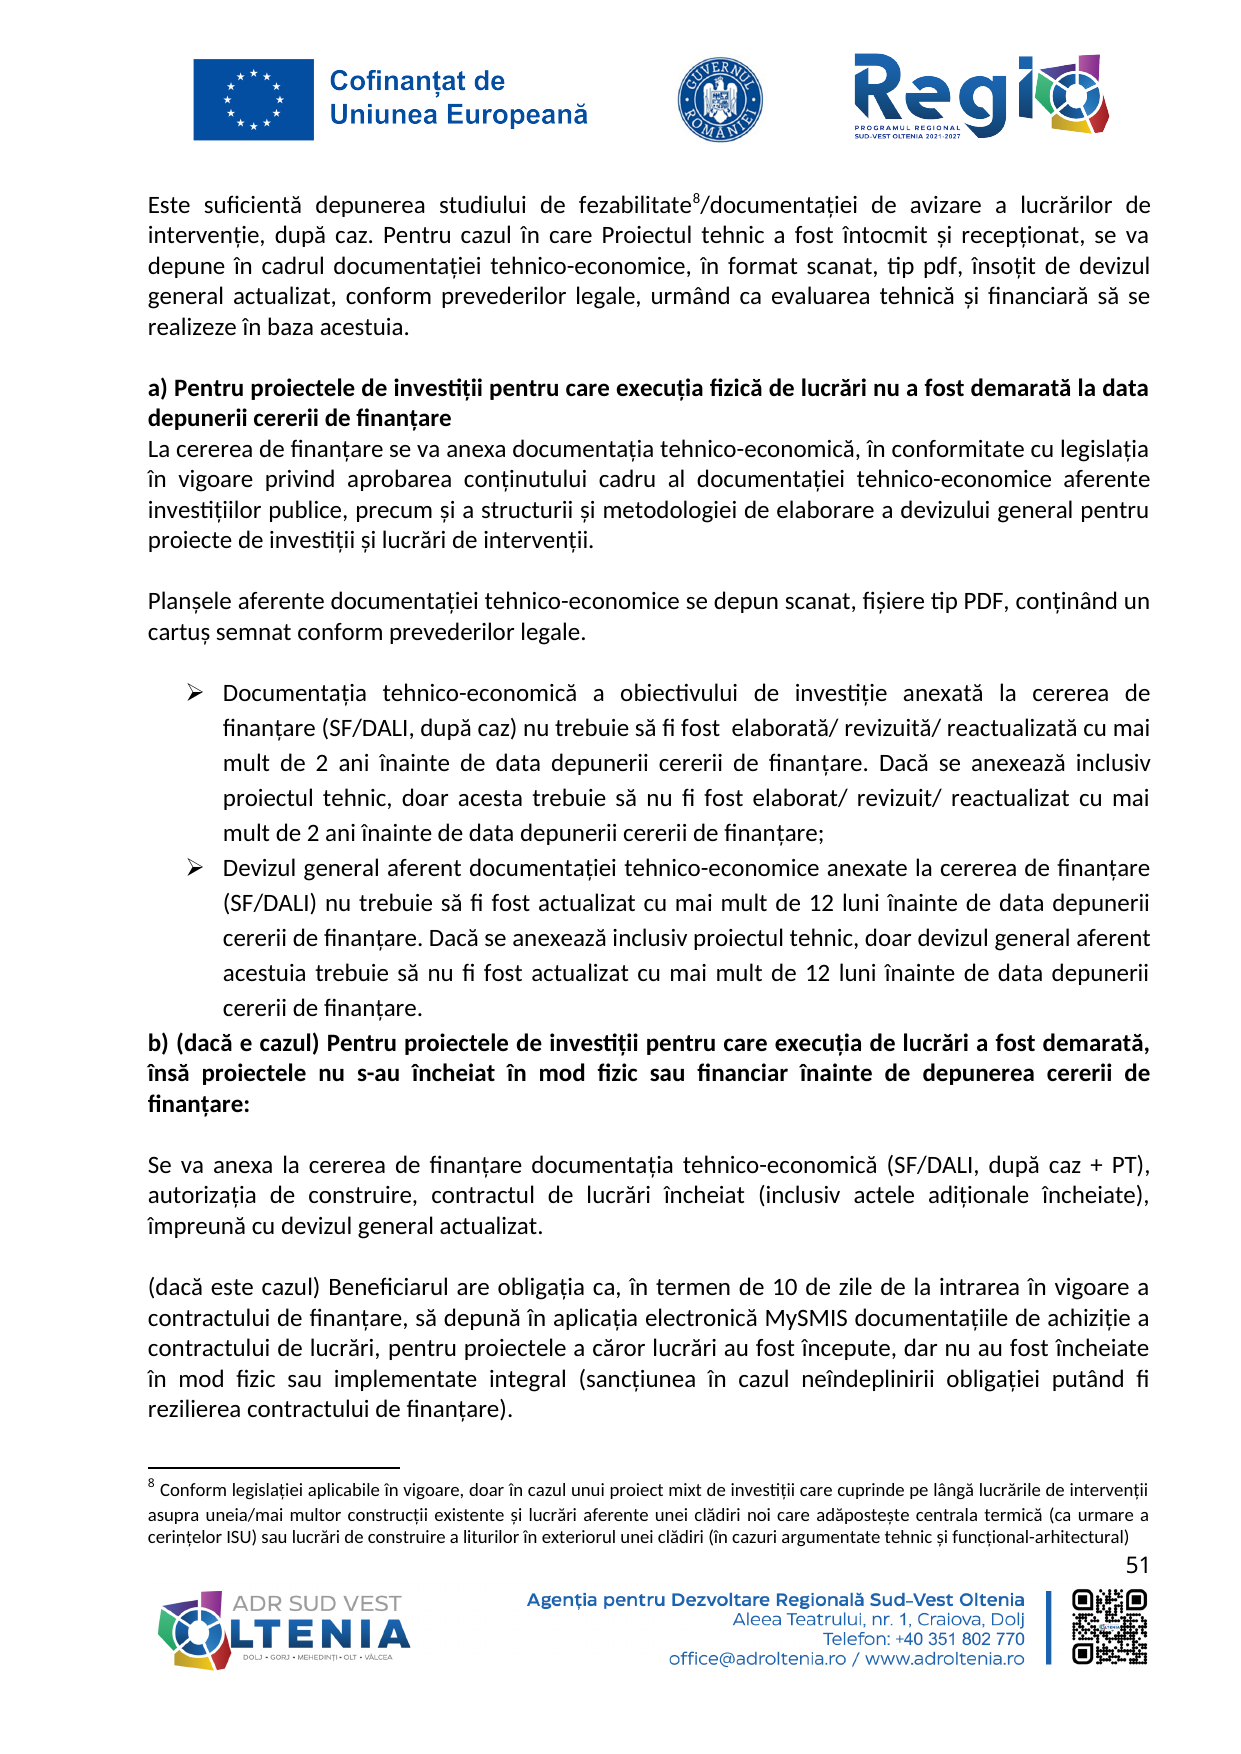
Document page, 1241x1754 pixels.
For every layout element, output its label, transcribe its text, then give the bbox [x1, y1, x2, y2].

text Planșele aferente documentației tehnico-economice se depun scanat, fișiere tip PDF, conținând un cartuș semnat conform prevederilor legale. [148, 586, 1152, 647]
picture [188, 54, 590, 144]
text La cererea de finanțare se va anexa documentația tehnico-economică, în conformitate cu legislația în vigoare privind aprobarea conținutului cadru al documentației tehnico-economice aferente investițiilor publice, precum și a structurii și metodologiei de elaborare a devizului general pentru proiecte de investiții și lucrări de intervenții. [148, 433, 1152, 555]
picture [852, 52, 1111, 142]
picture [674, 55, 768, 144]
text a) Pentru proiectele de investiţii pentru care execuţia fizică de lucrări nu a fost demarată la data depunerii cererii de finanţare [148, 372, 1152, 433]
text b) (dacă e cazul) Pentru proiectele de investiţii pentru care execuţia de lucrări a fost demarată, însă proiectele nu s-au încheiat în mod fizic sau financiar înainte de depunerea cererii de finanțare: [148, 1027, 1152, 1119]
text Se va anexa la cererea de finanțare documentaţia tehnico-economică (SF/DALI, după caz + PT), autorizația de construire, contractul de lucrări încheiat (inclusiv actele adiționale încheiate), împreună cu devizul general actualizat. [148, 1149, 1152, 1241]
list Documentaţia tehnico-economică a obiectivului de investiție anexată la cererea de finanțare (SF/DALI, după caz) nu trebuie să fi fost elaborată/ revizuită/ reactualizată cu mai mult de 2 ani înainte de data depunerii cererii de finanţare. Dacă se anexează inclusiv proiectul tehnic, doar acesta trebuie să nu fi fost elaborat/ revizuit/ reactualizat cu mai mult de 2 ani înainte de data depunerii cererii de finanţare; [185, 677, 1152, 848]
picture [148, 1579, 1152, 1677]
list Devizul general aferent documentației tehnico-economice anexate la cererea de finanțare (SF/DALI) nu trebuie să fi fost actualizat cu mai mult de 12 luni înainte de data depunerii cererii de finanţare. Dacă se anexează inclusiv proiectul tehnic, doar devizul general aferent acestuia trebuie să nu fi fost actualizat cu mai mult de 12 luni înainte de data depunerii cererii de finanțare. [185, 852, 1152, 1023]
text (dacă este cazul) Beneficiarul are obligația ca, în termen de 10 de zile de la intrarea în vigoare a contractului de finanțare, să depună în aplicația electronică MySMIS documentațiile de achiziție a contractului de lucrări, pentru proiectele a căror lucrări au fost începute, dar nu au fost încheiate în mod fizic sau implementate integral (sancțiunea în cazul neîndeplinirii obligației putând fi rezilierea contractului de finanțare). [148, 1271, 1152, 1424]
text Este suficientă depunerea studiului de fezabilitate/documentației de avizare a lucrărilor de intervenție, după caz. Pentru cazul în care Proiectul tehnic a fost întocmit și recepționat, se va depune în cadrul documentației tehnico-economice, în format scanat, tip pdf, însoțit de devizul general actualizat, conform prevederilor legale, urmând ca evaluarea tehnică și financiară să se realizeze în baza acestuia. [148, 189, 1152, 341]
